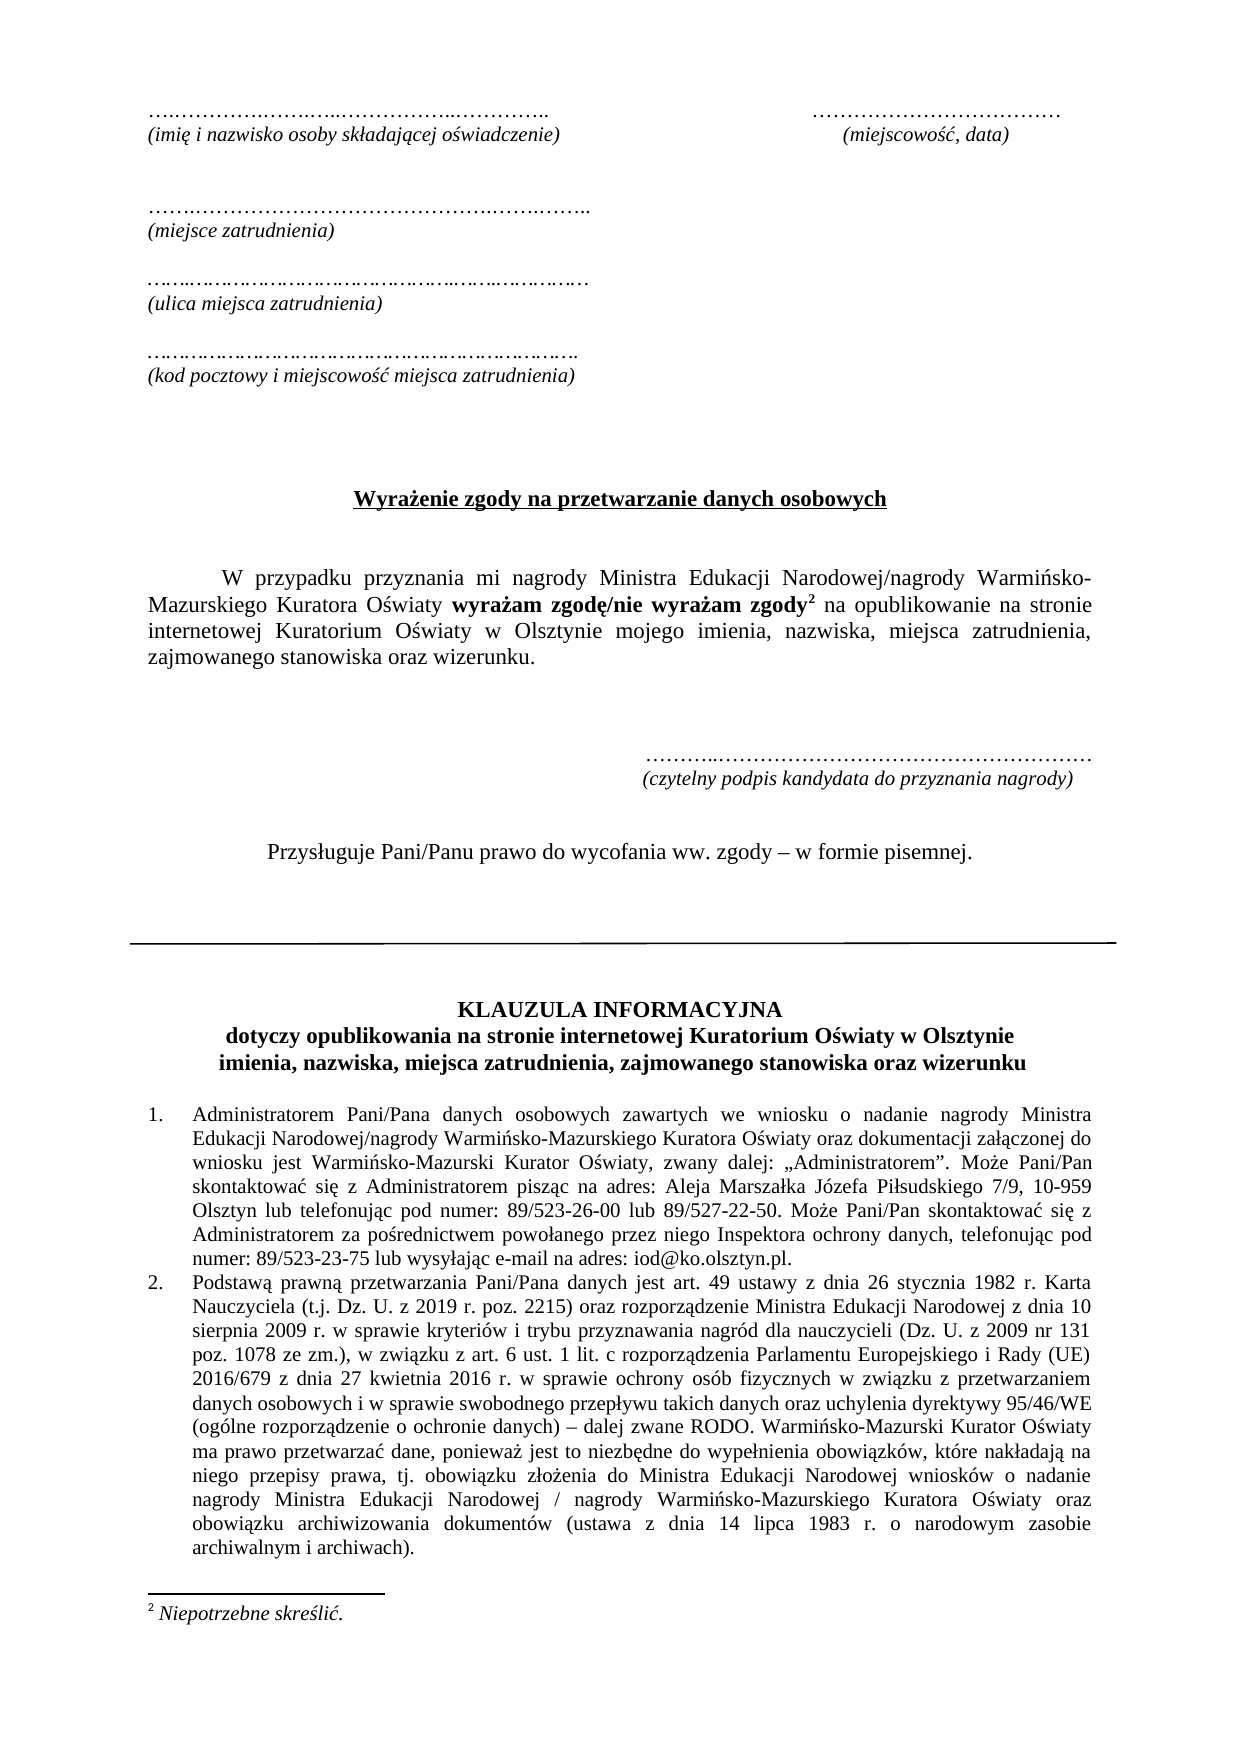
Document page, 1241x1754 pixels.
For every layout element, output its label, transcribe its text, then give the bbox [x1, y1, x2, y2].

text …….…………………………………….…….…….. [148, 194, 1093, 218]
text Wyrażenie zgody na przetwarzanie danych osobowych [148, 485, 1093, 512]
text ……………………………………………………………. [148, 338, 1093, 363]
list Podstawą prawną przetwarzania Pani/Pana danych jest art. 49 ustawy z dnia 26 stycznia 1982 r. Karta Nauczyciela (t.j. Dz. U. z 2019 r. poz. 2215) oraz rozporządzenie Ministra Edukacji Narodowej z dnia 10 sierpnia 2009 r. w sprawie kryteriów i trybu przyznawania nagród dla nauczycieli (Dz. U. z 2009 nr 131 poz. 1078 ze zm.), w związku z art. 6 ust. 1 lit. c rozporządzenia Parlamentu Europejskiego i Rady (UE) 2016/679 z dnia 27 kwietnia 2016 r. w sprawie ochrony osób fizycznych w związku z przetwarzaniem danych osobowych i w sprawie swobodnego przepływu takich danych oraz uchylenia dyrektywy 95/46/WE (ogólne rozporządzenie o ochronie danych) – dalej zwane RODO. Warmińsko-Mazurski Kurator Oświaty ma prawo przetwarzać dane, ponieważ jest to niezbędne do wypełnienia obowiązków, które nakładają na niego przepisy prawa, tj. obowiązku złożenia do Ministra Edukacji Narodowej wniosków o nadanie nagrody Ministra Edukacji Narodowej / nagrody Warmińsko-Mazurskiego Kuratora Oświaty oraz obowiązku archiwizowania dokumentów (ustawa z dnia 14 lipca 1983 r. o narodowym zasobie archiwalnym i archiwach). [148, 1270, 1093, 1559]
text (ulica miejsca zatrudnienia) [148, 290, 1093, 314]
text W przypadku przyznania mi nagrody Ministra Edukacji Narodowej/nagrody Warmińsko-Mazurskiego Kuratora Oświaty wyrażam zgodę/nie wyrażam zgody na opublikowanie na stronie internetowej Kuratorium Oświaty w Olsztynie mojego imienia, nazwiska, miejsca zatrudnienia, zajmowanego stanowiska oraz wizerunku. [148, 564, 1093, 670]
text ………..……………………………………………… [148, 742, 1093, 766]
text ….………….…….…..……………..………….. ……………………………… [148, 98, 1093, 122]
text KLAUZULA INFORMACYJNA [148, 996, 1093, 1023]
text (kod pocztowy i miejscowość miejsca zatrudnienia) [148, 363, 1093, 387]
text (miejsce zatrudnienia) [148, 218, 1093, 242]
text (imię i nazwisko osoby składającej oświadczenie) (miejscowość, data) [148, 122, 1093, 170]
text imienia, nazwiska, miejsca zatrudnienia, zajmowanego stanowiska oraz wizerunku [148, 1049, 1093, 1075]
text dotyczy opublikowania na stronie internetowej Kuratorium Oświaty w Olsztynie [148, 1023, 1093, 1049]
list Administratorem Pani/Pana danych osobowych zawartych we wniosku o nadanie nagrody Ministra Edukacji Narodowej/nagrody Warmińsko-Mazurskiego Kuratora Oświaty oraz dokumentacji załączonej do wniosku jest Warmińsko-Mazurski Kurator Oświaty, zwany dalej: „Administratorem”. Może Pani/Pan skontaktować się z Administratorem pisząc na adres: Aleja Marszałka Józefa Piłsudskiego 7/9, 10-959 Olsztyn lub telefonując pod numer: 89/523-26-00 lub 89/527-22-50. Może Pani/Pan skontaktować się z Administratorem za pośrednictwem powołanego przez niego Inspektora ochrony danych, telefonując pod numer: 89/523-23-75 lub wysyłając e-mail na adres: iod@ko.olsztyn.pl. [148, 1102, 1093, 1270]
text …….…………………………………….…….…………… [148, 266, 1093, 290]
text Przysługuje Pani/Panu prawo do wycofania ww. zgody – w formie pisemnej. [148, 838, 1093, 864]
text (czytelny podpis kandydata do przyznania nagrody) [516, 766, 1093, 790]
